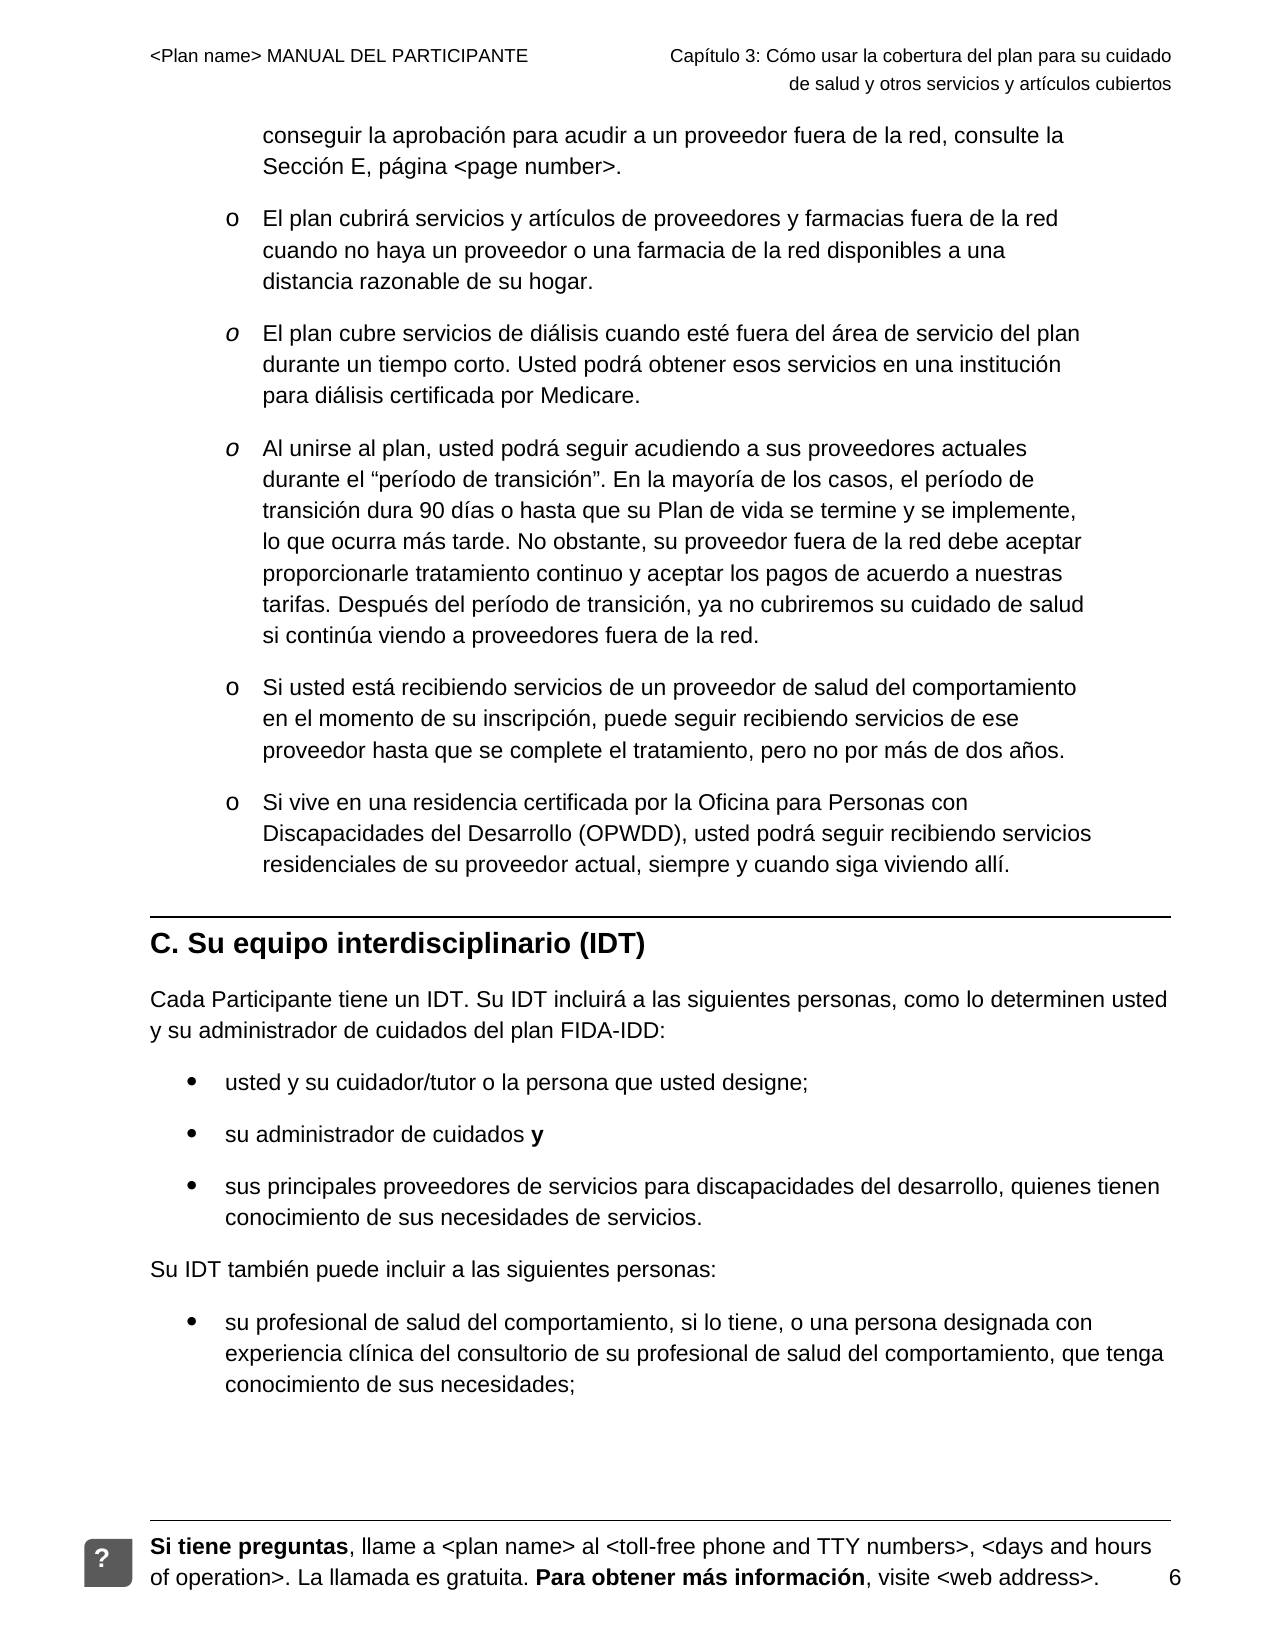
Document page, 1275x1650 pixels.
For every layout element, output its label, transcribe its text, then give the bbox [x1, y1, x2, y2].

list Si usted está recibiendo servicios de un proveedor de salud del comportamiento en el momento de su inscripción, puede seguir recibiendo servicios de ese proveedor hasta que se complete el tratamiento, pero no por más de dos años. [225, 671, 1096, 764]
text su administrador de cuidados y [187, 1117, 1171, 1149]
text Cada Participante tiene un IDT. Su IDT incluirá a las siguientes personas, como lo determinen usted y su administrador de cuidados del plan FIDA-IDD: [150, 982, 1171, 1044]
subtitle Su equipo interdisciplinario (IDT) [150, 918, 1171, 961]
text usted y su cuidador/tutor o la persona que usted designe; [187, 1065, 1171, 1097]
text Su IDT también puede incluir a las siguientes personas: [150, 1253, 1171, 1284]
list Si vive en una residencia certificada por la Oficina para Personas con Discapacidades del Desarrollo (OPWDD), usted podrá seguir recibiendo servicios residenciales de su proveedor actual, siempre y cuando siga viviendo allí. [225, 785, 1096, 879]
text sus principales proveedores de servicios para discapacidades del desarrollo, quienes tienen conocimiento de sus necesidades de servicios. [187, 1169, 1171, 1232]
list Al unirse al plan, usted podrá seguir acudiendo a sus proveedores actuales durante el “período de transición”. En la mayoría de los casos, el período de transición dura 90 días o hasta que su Plan de vida se termine y se implemente, lo que ocurra más tarde. No obstante, su proveedor fuera de la red debe aceptar proporcionarle tratamiento continuo y aceptar los pagos de acuerdo a nuestras tarifas. Después del período de transición, ya no cubriremos su cuidado de salud si continúa viendo a proveedores fuera de la red. [225, 431, 1096, 650]
text su profesional de salud del comportamiento, si lo tiene, o una persona designada con experiencia clínica del consultorio de su profesional de salud del comportamiento, que tenga conocimiento de sus necesidades; [187, 1305, 1171, 1399]
list El plan cubrirá servicios y artículos de proveedores y farmacias fuera de la red cuando no haya un proveedor o una farmacia de la red disponibles a una distancia razonable de su hogar. [225, 202, 1096, 296]
list El plan cubre servicios de diálisis cuando esté fuera del área de servicio del plan durante un tiempo corto. Usted podrá obtener esos servicios en una institución para diálisis certificada por Medicare. [225, 316, 1096, 410]
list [225, 118, 1096, 181]
